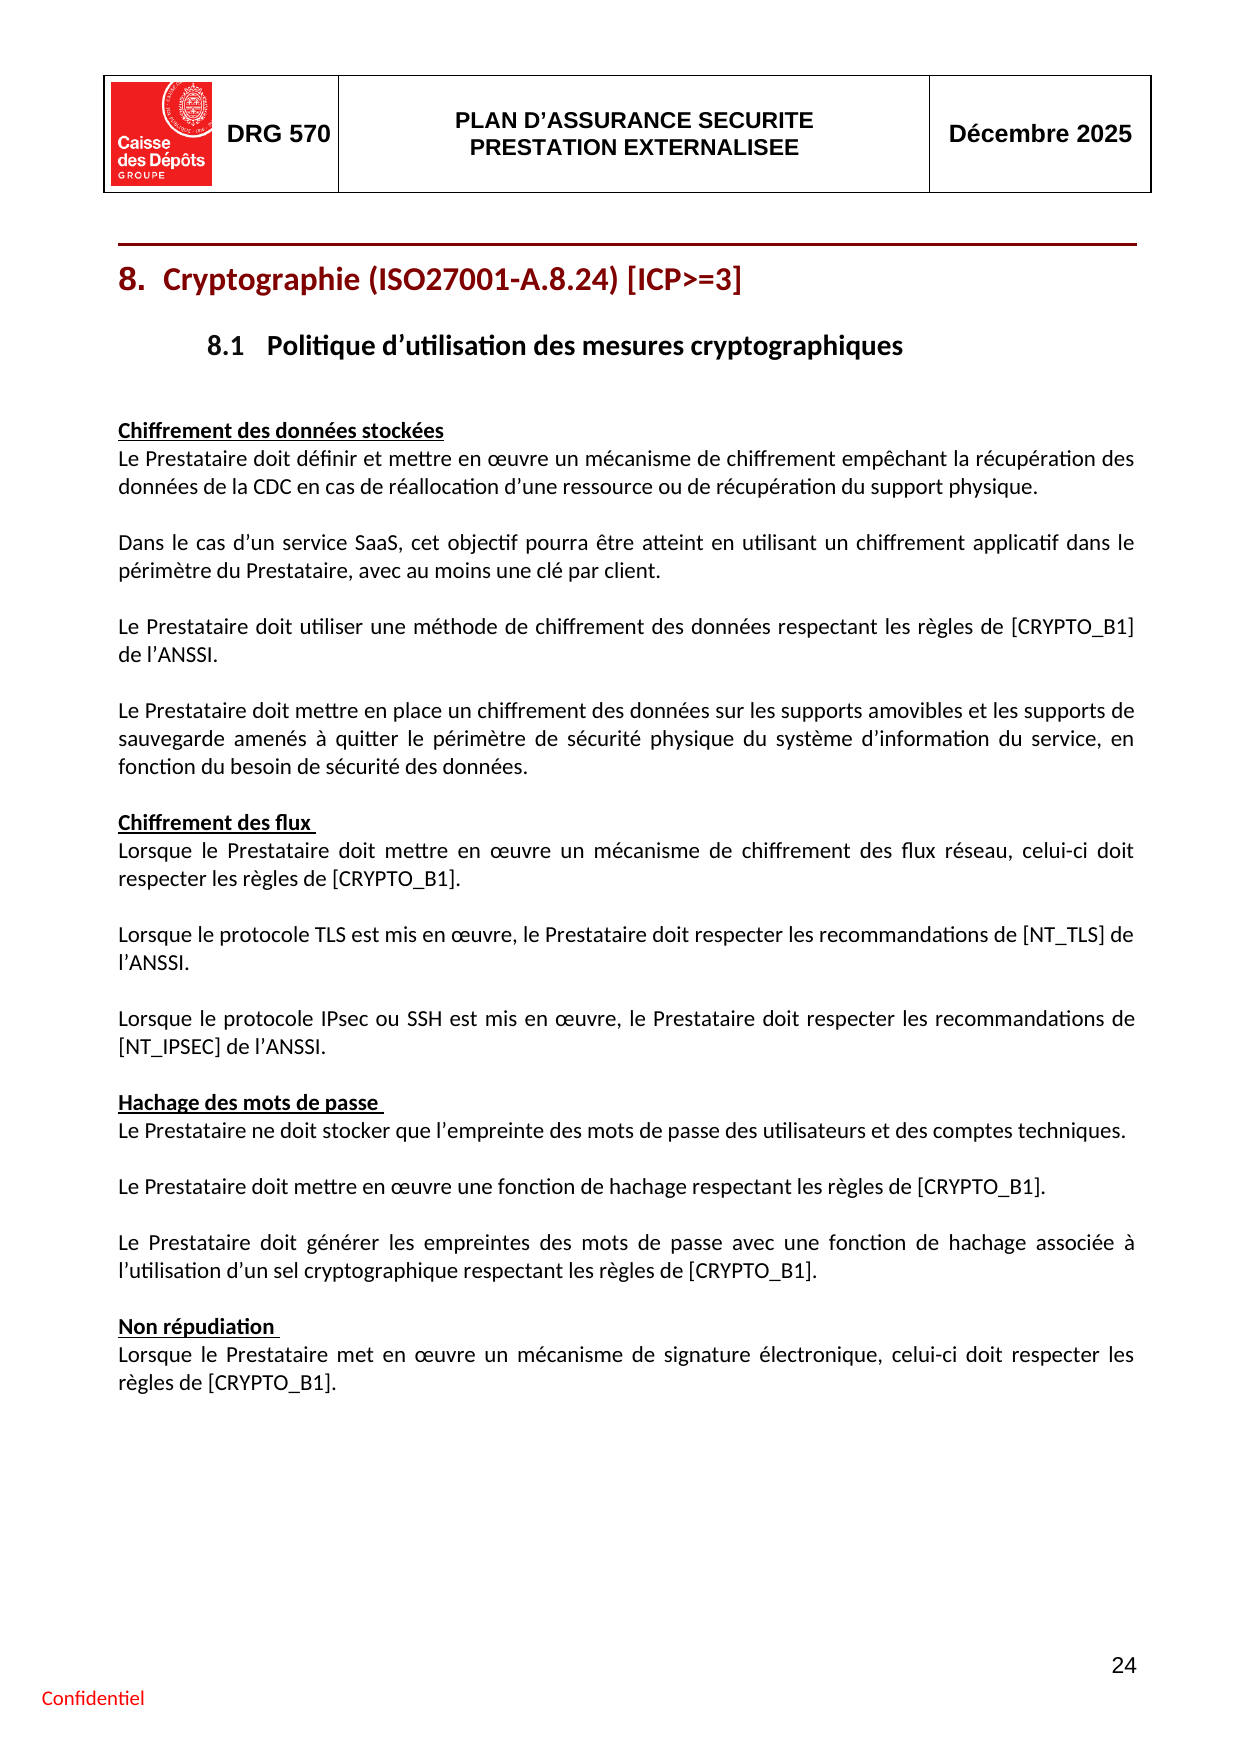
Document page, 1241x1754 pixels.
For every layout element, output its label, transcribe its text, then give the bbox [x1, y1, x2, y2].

text Hachage des mots de passe [118, 1088, 1137, 1116]
text Lorsque le protocole IPsec ou SSH est mis en œuvre, le Prestataire doit respecter les recommandations de [NT_IPSEC] de l’ANSSI. [118, 1004, 1137, 1060]
text Le Prestataire ne doit stocker que l’empreinte des mots de passe des utilisateurs et des comptes techniques. [118, 1116, 1137, 1144]
picture [111, 82, 212, 186]
text Dans le cas d’un service SaaS, cet objectif pourra être atteint en utilisant un chiffrement applicatif dans le périmètre du Prestataire, avec au moins une clé par client. [118, 528, 1137, 584]
text Lorsque le protocole TLS est mis en œuvre, le Prestataire doit respecter les recommandations de [NT_TLS] de l’ANSSI. [118, 920, 1137, 976]
text Chiffrement des données stockées [118, 416, 1137, 444]
text Le Prestataire doit mettre en place un chiffrement des données sur les supports amovibles et les supports de sauvegarde amenés à quitter le périmètre de sécurité physique du système d’information du service, en fonction du besoin de sécurité des données. [118, 696, 1137, 780]
text Le Prestataire doit générer les empreintes des mots de passe avec une fonction de hachage associée à l’utilisation d’un sel cryptographique respectant les règles de [CRYPTO_B1]. [118, 1228, 1137, 1284]
text Le Prestataire doit mettre en œuvre une fonction de hachage respectant les règles de [CRYPTO_B1]. [118, 1172, 1137, 1200]
text Chiffrement des flux [118, 808, 1137, 836]
subtitle Cryptographie (ISO27001-A.8.24) [ICP>=3] [118, 246, 1137, 299]
text Le Prestataire doit définir et mettre en œuvre un mécanisme de chiffrement empêchant la récupération des données de la CDC en cas de réallocation d’une ressource ou de récupération du support physique. [118, 444, 1137, 500]
subtitle Politique d’utilisation des mesures cryptographiques [207, 327, 1137, 363]
text Le Prestataire doit utiliser une méthode de chiffrement des données respectant les règles de [CRYPTO_B1] de l’ANSSI. [118, 612, 1137, 668]
text Lorsque le Prestataire met en œuvre un mécanisme de signature électronique, celui-ci doit respecter les règles de [CRYPTO_B1]. [118, 1340, 1137, 1396]
text Non répudiation [118, 1312, 1137, 1340]
text Lorsque le Prestataire doit mettre en œuvre un mécanisme de chiffrement des flux réseau, celui-ci doit respecter les règles de [CRYPTO_B1]. [118, 836, 1137, 892]
